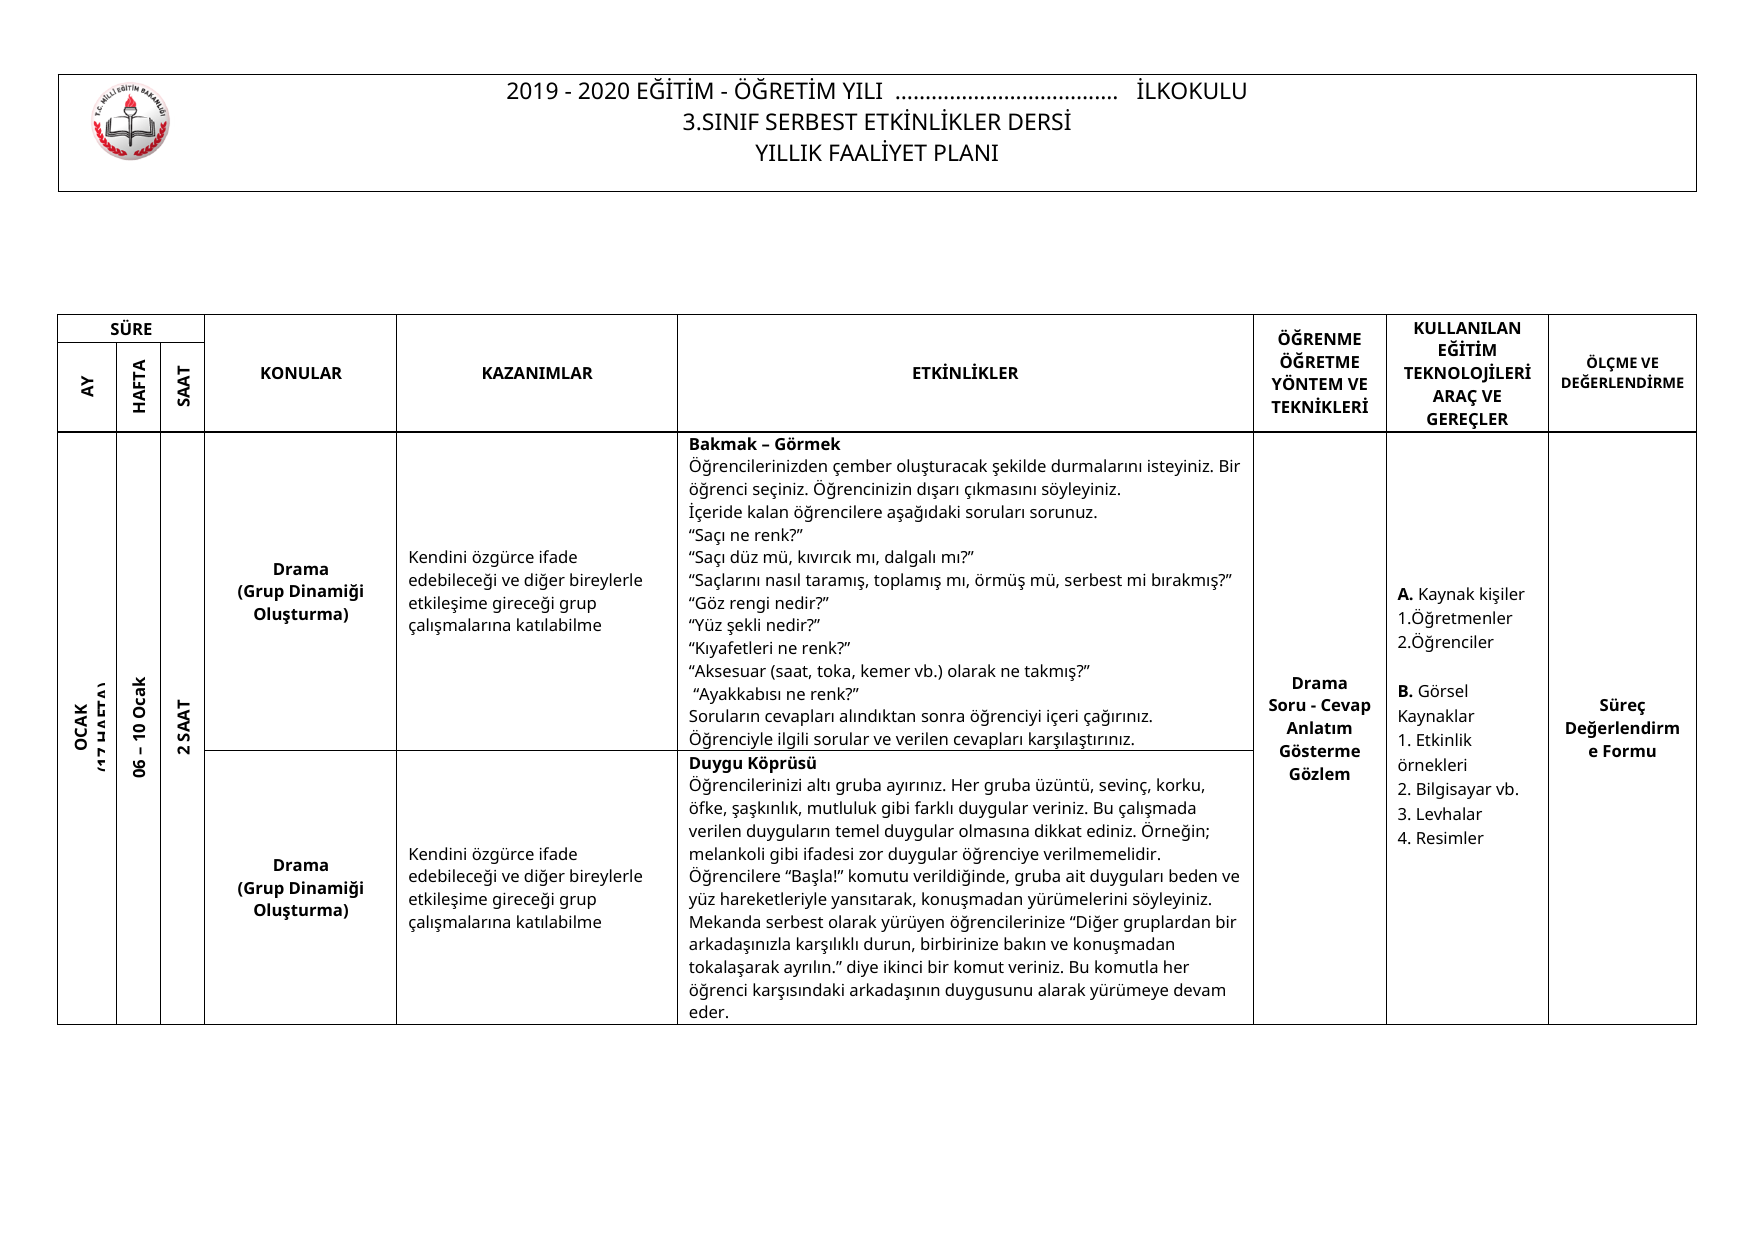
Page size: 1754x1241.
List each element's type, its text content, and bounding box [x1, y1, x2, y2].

table_cell Süreç Değerlendirme Formu [1549, 433, 1696, 1024]
table_cell 2 SAAT [161, 433, 204, 1024]
table_cell AY [58, 343, 116, 431]
table_cell Kendini özgürce ifade edebileceği ve diğer bireylerle etkileşime gireceği grup çalışmalarına katılabilme [397, 433, 677, 750]
picture [85, 77, 175, 167]
table_header ÖĞRENME ÖĞRETME YÖNTEM VE TEKNİKLERİ [1254, 315, 1386, 431]
table_cell OCAK (17.HAFTA) [58, 433, 116, 1024]
table_cell 06 – 10 Ocak [117, 433, 160, 1024]
table_header KAZANIMLAR [397, 315, 677, 431]
table_cell Kendini özgürce ifade edebileceği ve diğer bireylerle etkileşime gireceği grup çalışmalarına katılabilme [397, 751, 677, 1024]
table_header KULLANILAN EĞİTİM TEKNOLOJİLERİ ARAÇ VE GEREÇLER [1387, 315, 1548, 431]
table_header KONULAR [205, 315, 396, 431]
table_cell Drama (Grup Dinamiği Oluşturma) [205, 751, 396, 1024]
table_cell A. Kaynak kişiler 1.Öğretmenler 2.Öğrenciler B. Görsel Kaynaklar 1. Etkinlik örnekleri 2. Bilgisayar vb. 3. Levhalar 4. Resimler [1387, 433, 1548, 1024]
table_header ETKİNLİKLER [678, 315, 1253, 431]
table_cell Drama (Grup Dinamiği Oluşturma) [205, 433, 396, 750]
table_header SÜRE [58, 315, 204, 342]
table_header ÖLÇME VE DEĞERLENDİRME [1549, 315, 1696, 431]
table_cell Bakmak – Görmek Öğrencilerinizden çember oluşturacak şekilde durmalarını isteyiniz. Bir öğrenci seçiniz. Öğrencinizin dışarı çıkmasını söyleyiniz. İçeride kalan öğrencilere aşağıdaki soruları sorunuz. “Saçı ne renk?” “Saçı düz mü, kıvırcık mı, dalgalı mı?” “Saçlarını nasıl taramış, toplamış mı, örmüş mü, serbest mi bırakmış?” “Göz rengi nedir?” “Yüz şekli nedir?” “Kıyafetleri ne renk?” “Aksesuar (saat, toka, kemer vb.) olarak ne takmış?” “Ayakkabısı ne renk?” Soruların cevapları alındıktan sonra öğrenciyi içeri çağırınız. Öğrenciyle ilgili sorular ve verilen cevapları karşılaştırınız. [678, 433, 1253, 750]
table_cell SAAT [161, 343, 204, 431]
table_cell Duygu Köprüsü Öğrencilerinizi altı gruba ayırınız. Her gruba üzüntü, sevinç, korku, öfke, şaşkınlık, mutluluk gibi farklı duygular veriniz. Bu çalışmada verilen duyguların temel duygular olmasına dikkat ediniz. Örneğin; melankoli gibi ifadesi zor duygular öğrenciye verilmemelidir. Öğrencilere “Başla!” komutu verildiğinde, gruba ait duyguları beden ve yüz hareketleriyle yansıtarak, konuşmadan yürümelerini söyleyiniz. Mekanda serbest olarak yürüyen öğrencilerinize “Diğer gruplardan bir arkadaşınızla karşılıklı durun, birbirinize bakın ve konuşmadan tokalaşarak ayrılın.” diye ikinci bir komut veriniz. Bu komutla her öğrenci karşısındaki arkadaşının duygusunu alarak yürümeye devam eder. [678, 751, 1253, 1024]
table_cell HAFTA [117, 343, 160, 431]
table_cell Drama Soru - Cevap Anlatım Gösterme Gözlem [1254, 433, 1386, 1024]
